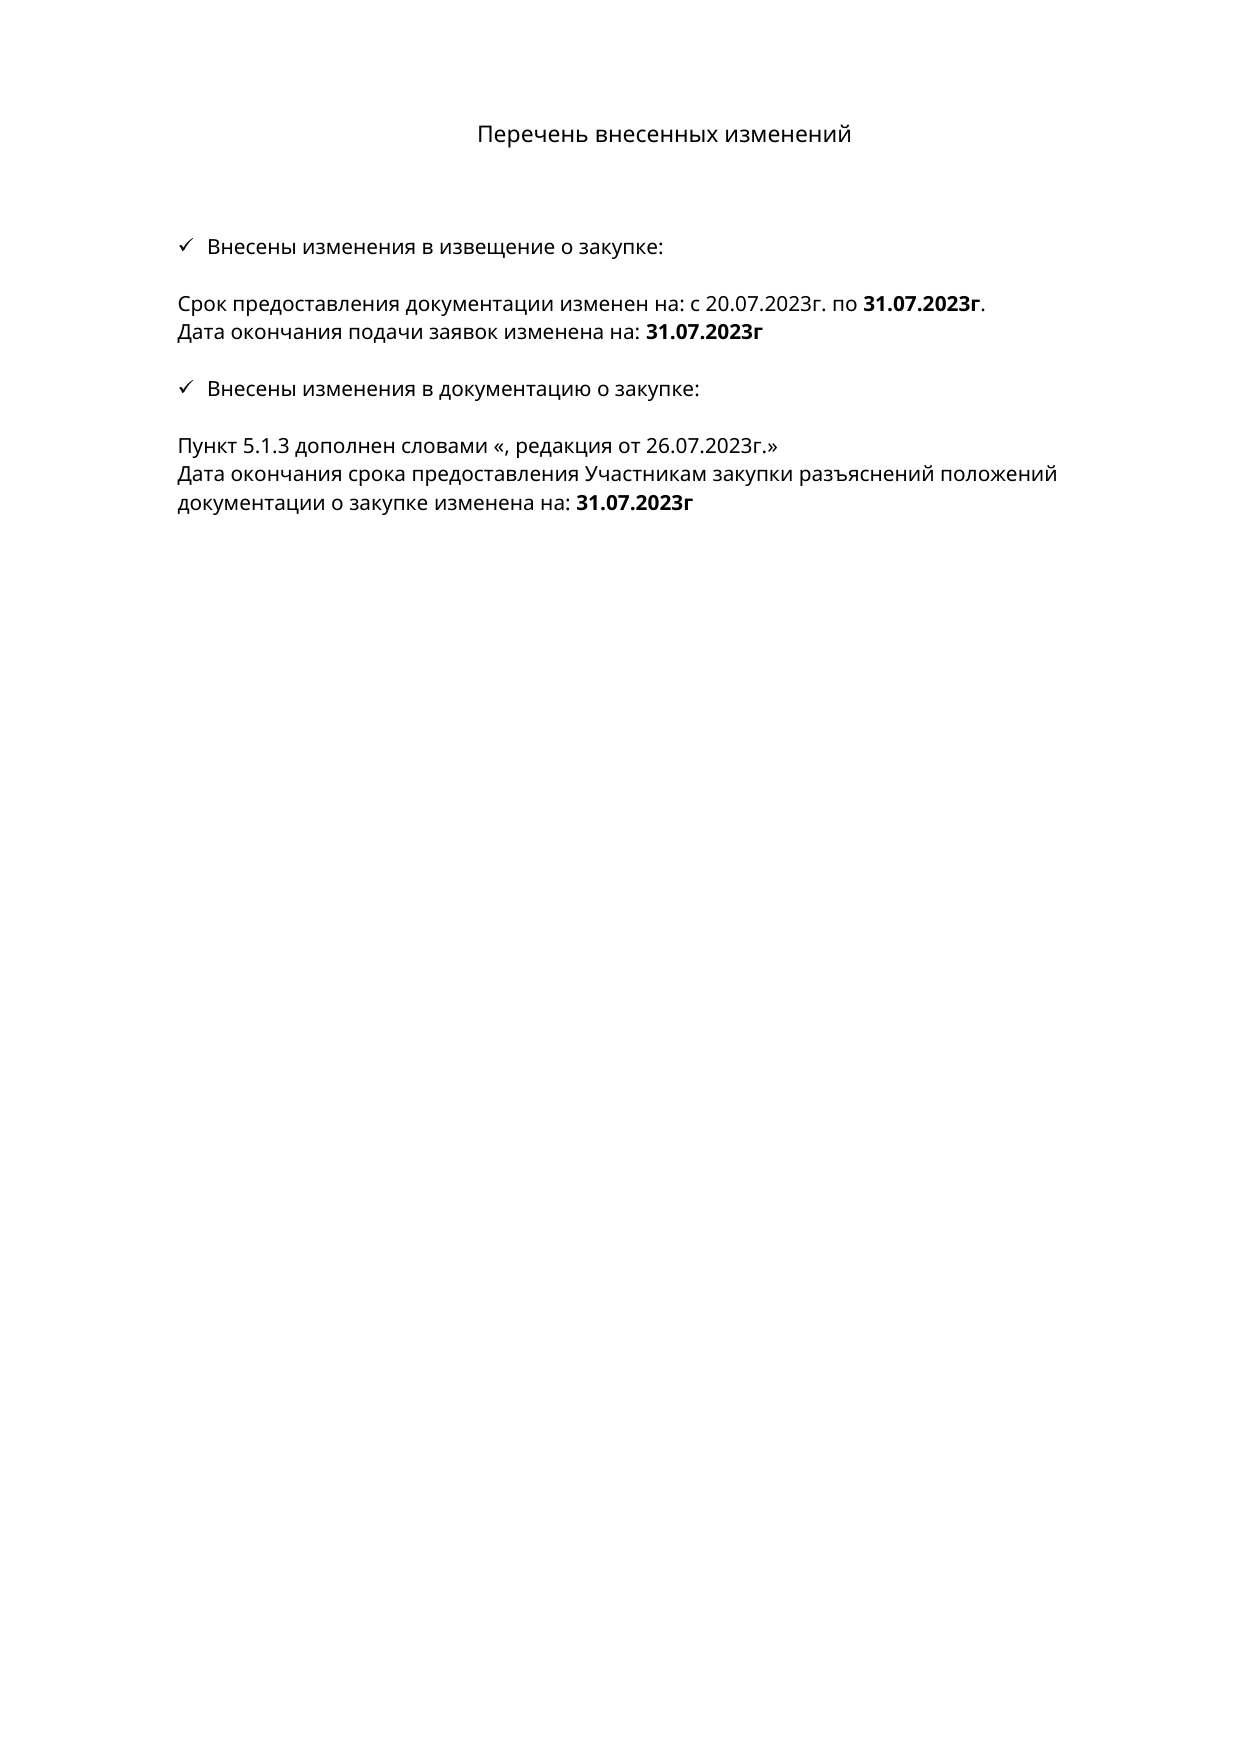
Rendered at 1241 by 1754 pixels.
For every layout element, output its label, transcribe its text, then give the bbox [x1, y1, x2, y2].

text Дата окончания подачи заявок изменена на: 31.07.2023г [177, 317, 1152, 346]
list Внесены изменения в документацию о закупке: [177, 374, 1152, 402]
text Срок предоставления документации изменен на: с 20.07.2023г. по 31.07.2023г. [177, 289, 1152, 317]
text Пункт 5.1.3 дополнен словами «, редакция от 26.07.2023г.» [177, 431, 1152, 459]
text Перечень внесенных изменений [177, 118, 1152, 149]
text Дата окончания срока предоставления Участникам закупки разъяснений положений документации о закупке изменена на: 31.07.2023г [177, 459, 1152, 516]
list Внесены изменения в извещение о закупке: [177, 232, 1152, 260]
